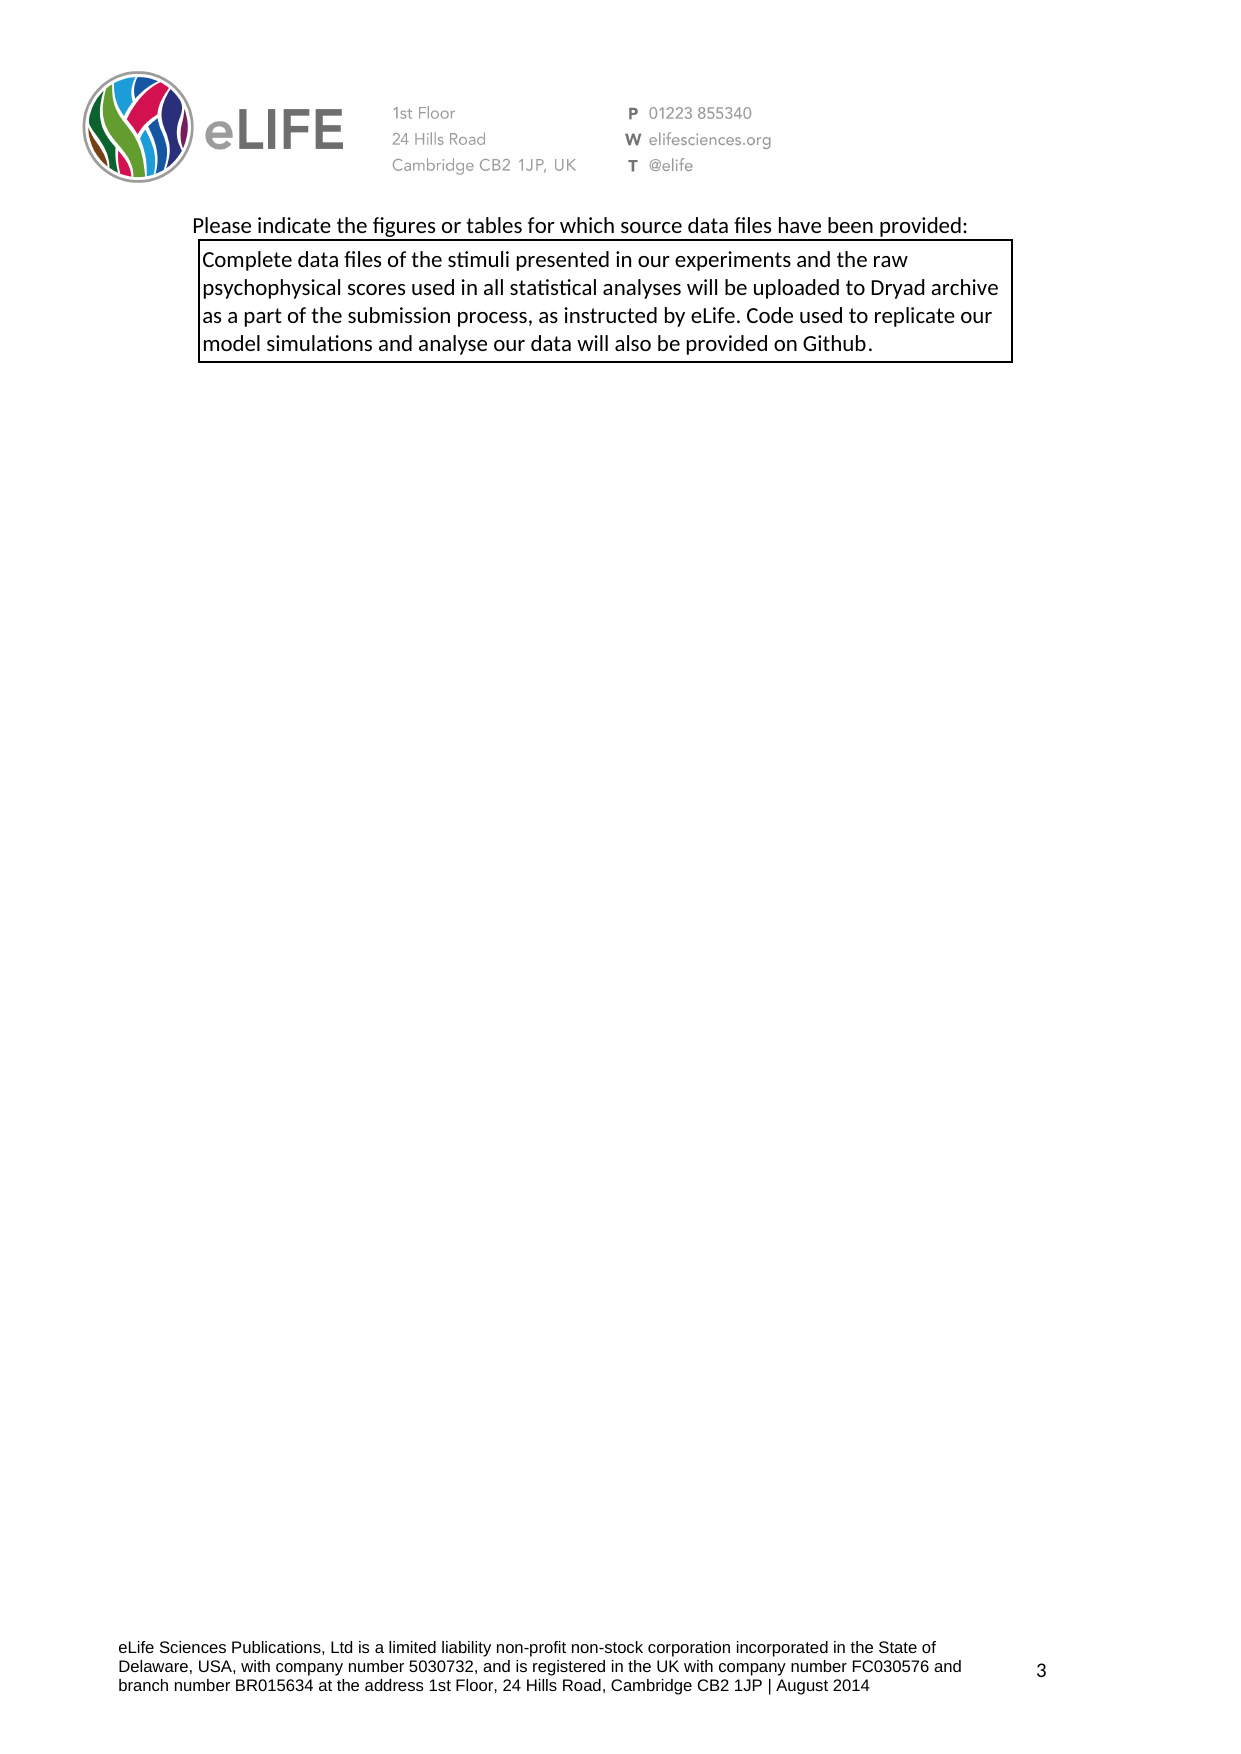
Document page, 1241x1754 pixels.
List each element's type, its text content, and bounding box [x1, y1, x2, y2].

picture [73, 59, 784, 191]
text Please indicate the figures or tables for which source data files have been provided: [192, 211, 1053, 239]
text Complete data files of the stimuli presented in our experiments and the raw psychophysical scores used in all statistical analyses will be uploaded to Dryad archive as a part of the submission process, as instructed by eLife. Code used to replicate our model simulations and analyse our data will also be provided on Github. [200, 243, 1011, 359]
